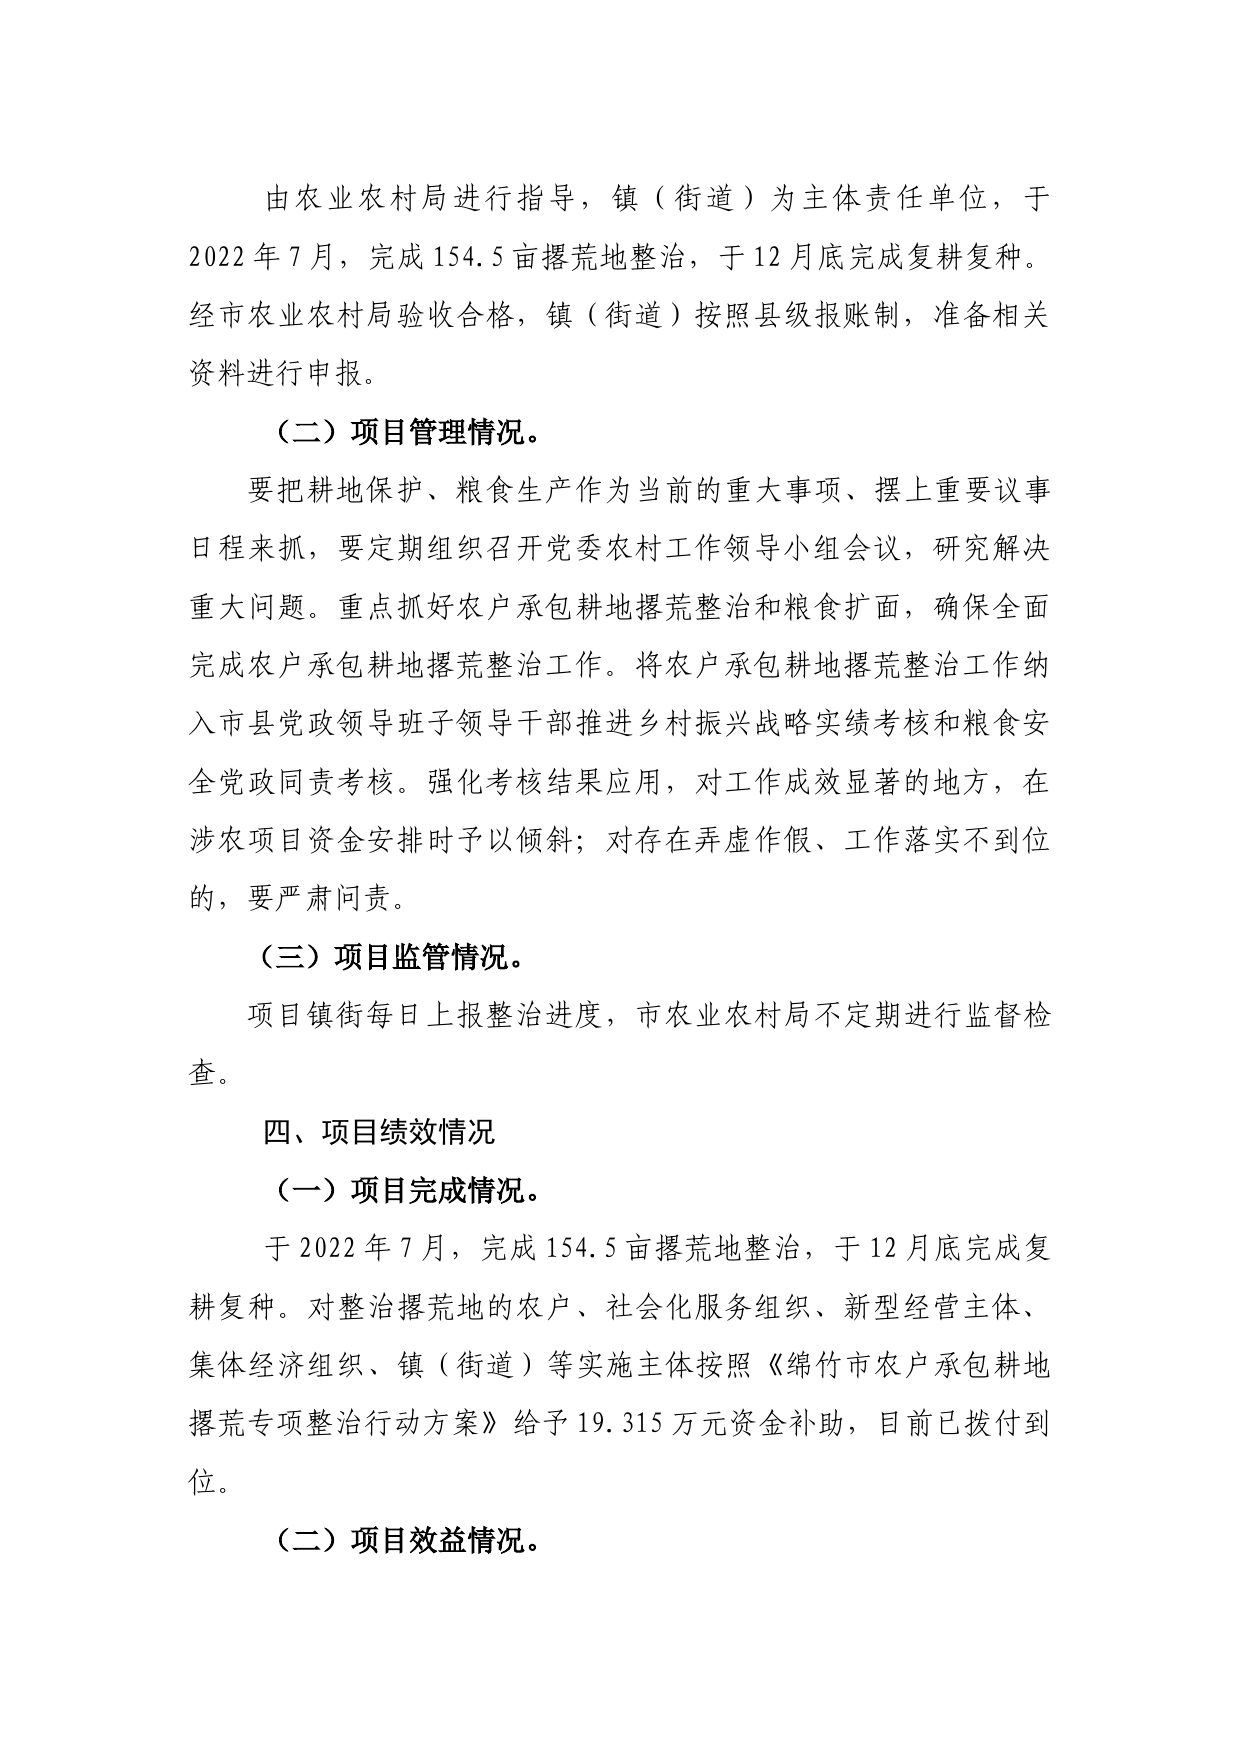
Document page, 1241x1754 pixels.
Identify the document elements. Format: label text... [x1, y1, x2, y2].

text 由农业农村局进行指导，镇（街道）为主体责任单位，于2022年7月，完成154.5亩撂荒地整治，于12月底完成复耕复种。经市农业农村局验收合格，镇（街道）按照县级报账制，准备相关资料进行申报。 [187, 162, 1053, 395]
list 项目镇街每日上报整治进度，市农业农村局不定期进行监督检查。 [187, 979, 1053, 1095]
text （二）项目效益情况。 [187, 1504, 1053, 1562]
text 于2022年7月，完成154.5亩撂荒地整治，于12月底完成复耕复种。对整治撂荒地的农户、社会化服务组织、新型经营主体、集体经济组织、镇（街道）等实施主体按照《绵竹市农户承包耕地撂荒专项整治行动方案》给予19.315万元资金补助，目前已拨付到位。 [187, 1212, 1053, 1504]
list 要把耕地保护、粮食生产作为当前的重大事项、摆上重要议事日程来抓，要定期组织召开党委农村工作领导小组会议，研究解决重大问题。重点抓好农户承包耕地撂荒整治和粮食扩面，确保全面完成农户承包耕地撂荒整治工作。将农户承包耕地撂荒整治工作纳入市县党政领导班子领导干部推进乡村振兴战略实绩考核和粮食安全党政同责考核。强化考核结果应用，对工作成效显著的地方，在涉农项目资金安排时予以倾斜；对存在弄虚作假、工作落实不到位的，要严肃问责。 [187, 454, 1053, 920]
list 项目管理情况。 [187, 395, 1053, 454]
text 四、项目绩效情况 [187, 1095, 1053, 1154]
text （三）项目监管情况。 [187, 920, 1053, 979]
text （一）项目完成情况。 [187, 1154, 1053, 1212]
